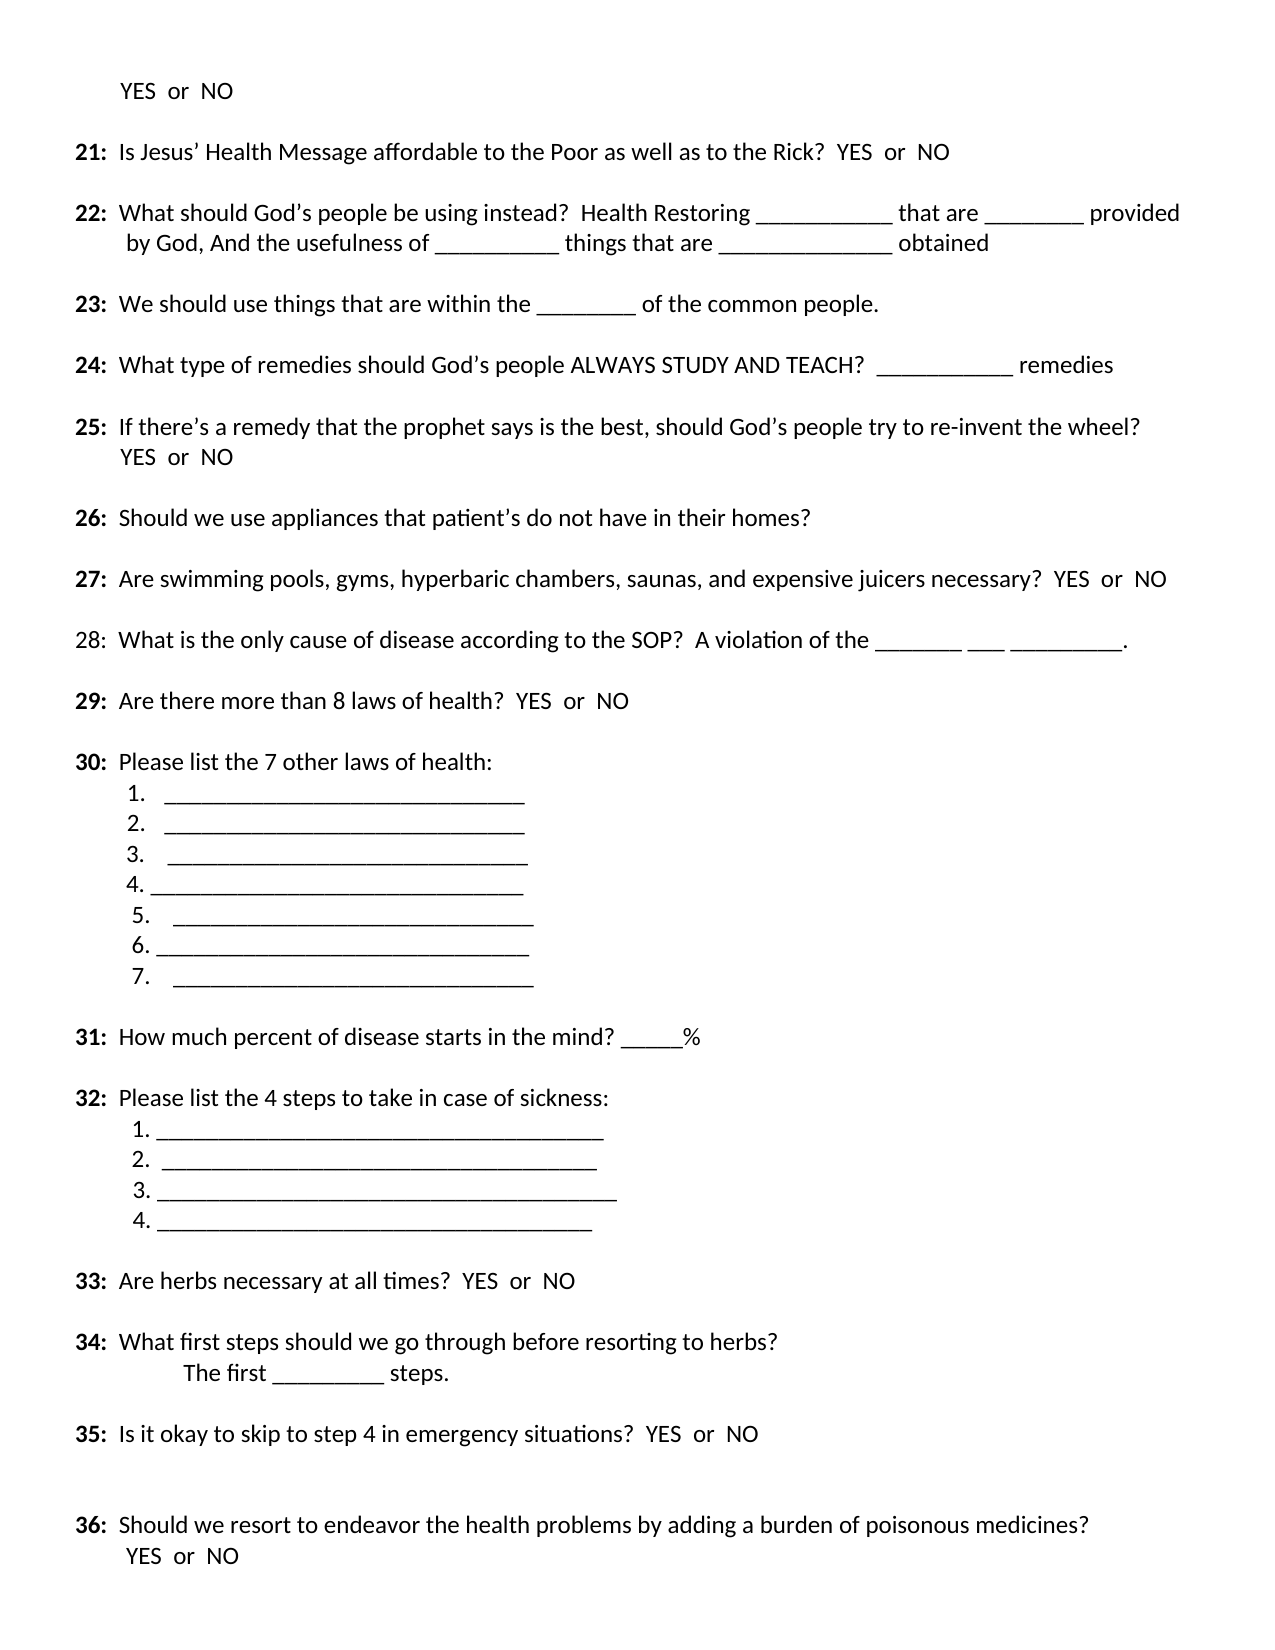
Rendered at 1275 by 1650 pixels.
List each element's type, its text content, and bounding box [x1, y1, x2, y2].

text 30: Please list the 7 other laws of health: [75, 746, 1200, 777]
text 24: What type of remedies should God’s people ALWAYS STUDY AND TEACH? ___________ remedies [75, 350, 1200, 380]
text 7. _____________________________ [75, 960, 1200, 991]
text 29: Are there more than 8 laws of health? YES or NO [75, 685, 1200, 716]
text 34: What first steps should we go through before resorting to herbs? [75, 1326, 1200, 1357]
text 6. ______________________________ [75, 929, 1200, 960]
text by God, And the usefulness of __________ things that are ______________ obtained [75, 228, 1200, 258]
list _____________________________ [127, 777, 1200, 807]
text 23: We should use things that are within the ________ of the common people. [75, 289, 1200, 319]
text 25: If there’s a remedy that the prophet says is the best, should God’s people try to re-invent the wheel? [75, 411, 1200, 441]
text 2. ___________________________________ [75, 1143, 1200, 1174]
text The first _________ steps. [127, 1357, 1200, 1387]
text 5. _____________________________ [75, 899, 1200, 929]
text 3. _____________________________________ [127, 1174, 1200, 1204]
list _____________________________ [127, 807, 1200, 838]
text YES or NO [75, 1540, 1200, 1571]
text 3. _____________________________ [75, 838, 1200, 868]
text YES or NO [75, 441, 1200, 472]
text YES or NO [75, 75, 1200, 106]
text 22: What should God’s people be using instead? Health Restoring ___________ that are ________ provided [75, 197, 1200, 228]
text 1. ____________________________________ [75, 1113, 1200, 1143]
text 4. ___________________________________ [127, 1204, 1200, 1235]
text 27: Are swimming pools, gyms, hyperbaric chambers, saunas, and expensive juicers necessary? YES or NO [75, 563, 1200, 594]
text 4. ______________________________ [75, 868, 1200, 899]
text 28: What is the only cause of disease according to the SOP? A violation of the _______ ___ _________. [75, 624, 1200, 655]
text 33: Are herbs necessary at all times? YES or NO [75, 1265, 1200, 1296]
text 26: Should we use appliances that patient’s do not have in their homes? [75, 502, 1200, 533]
text 35: Is it okay to skip to step 4 in emergency situations? YES or NO [75, 1418, 1200, 1448]
text 32: Please list the 4 steps to take in case of sickness: [75, 1082, 1200, 1113]
text 21: Is Jesus’ Health Message affordable to the Poor as well as to the Rick? YES or NO [75, 136, 1200, 167]
text 31: How much percent of disease starts in the mind? _____% [75, 1021, 1200, 1052]
text 36: Should we resort to endeavor the health problems by adding a burden of poisonous medicines? [75, 1509, 1200, 1540]
